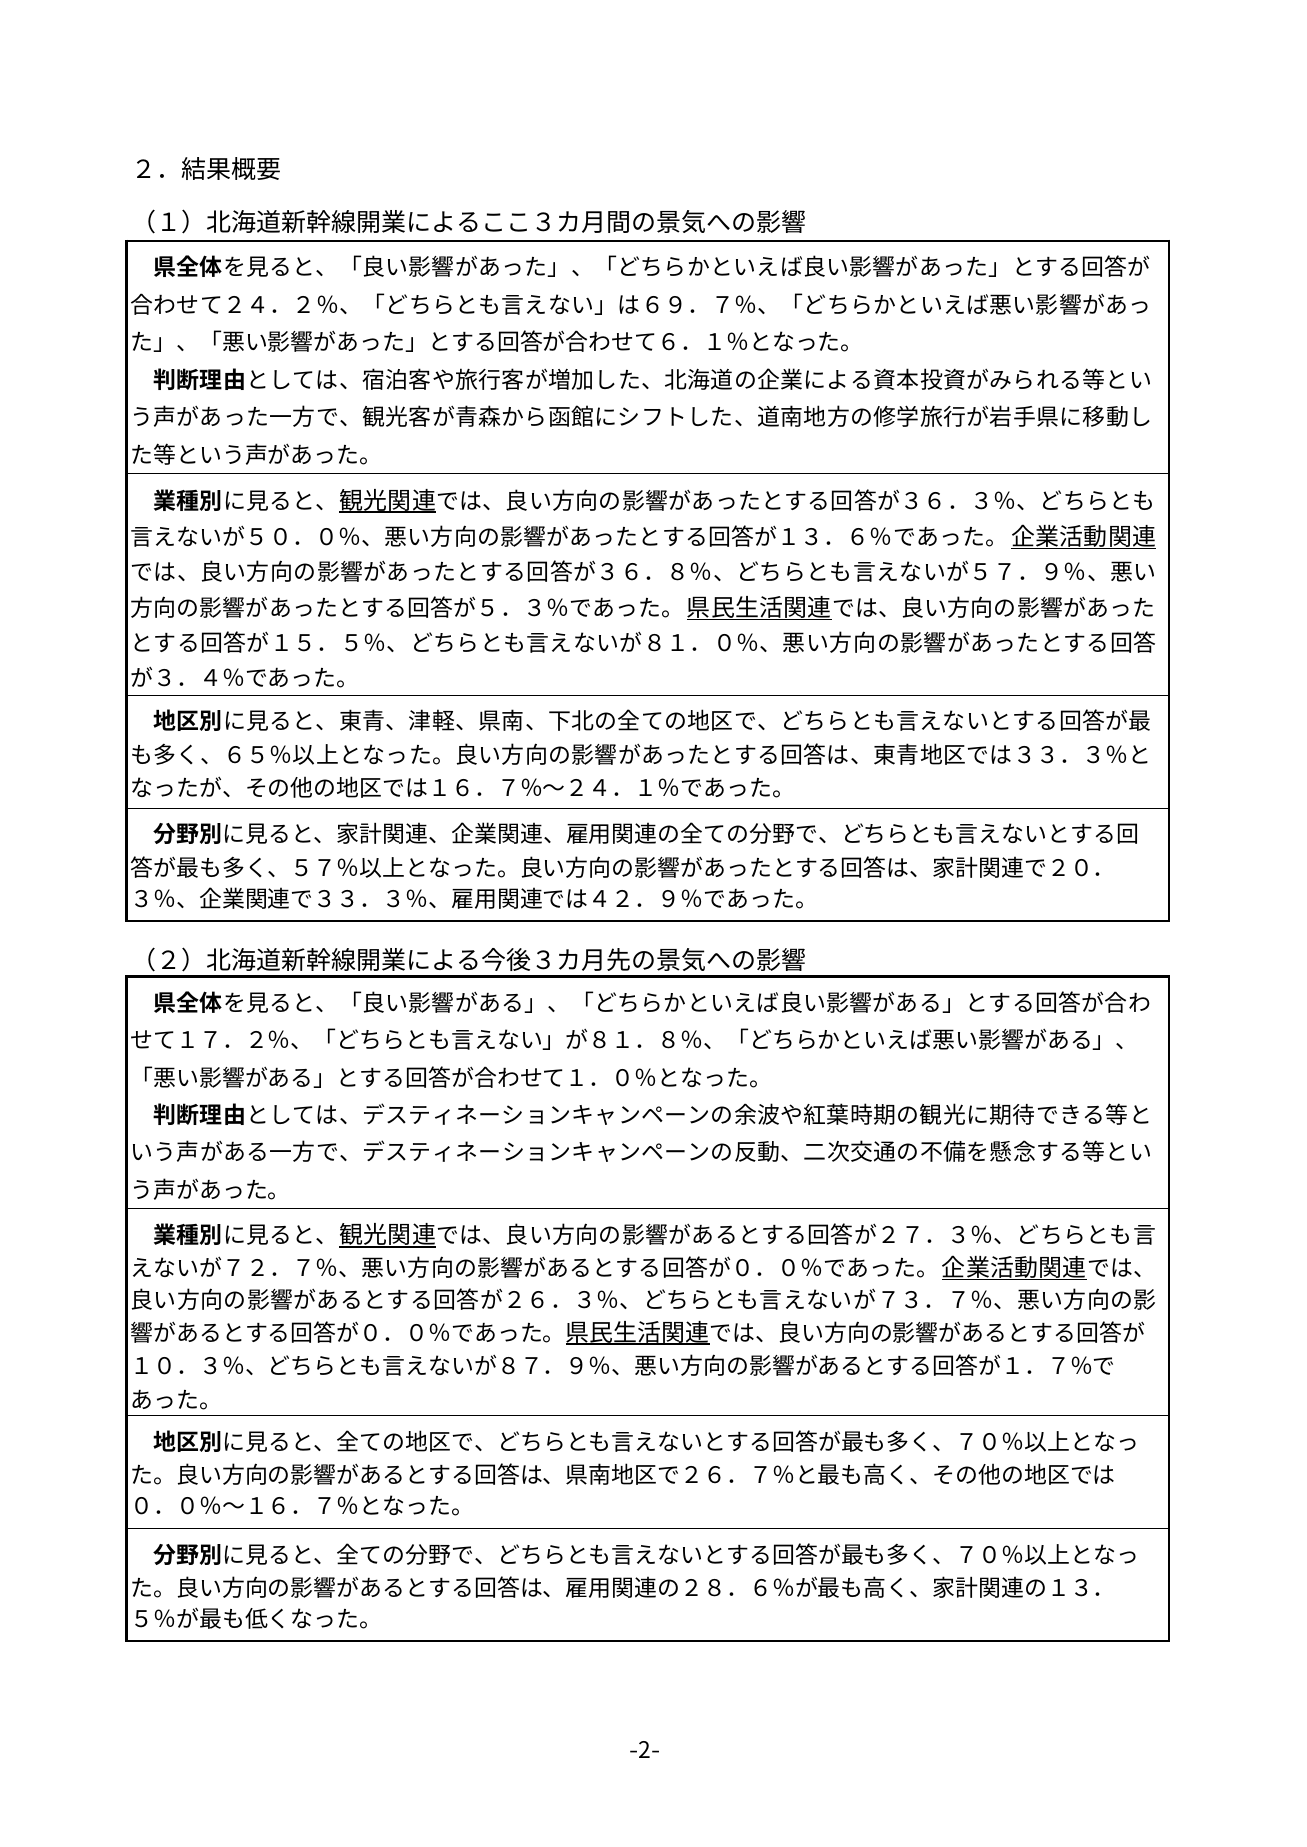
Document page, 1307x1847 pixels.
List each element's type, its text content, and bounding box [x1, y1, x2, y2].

table_cell 業種別に見ると、観光関連では、良い方向の影響があるとする回答が２７．３％、どちらとも言えないが７２．７％、悪い方向の影響があるとする回答が０．０％であった。企業活動関連では、良い方向の影響があるとする回答が２６．３％、どちらとも言えないが７３．７％、悪い方向の影響があるとする回答が０．０％であった。県民生活関連では、良い方向の影響があるとする回答が １０．３％、どちらとも言えないが８７．９％、悪い方向の影響があるとする回答が１．７％であった。 [128, 1209, 1168, 1415]
table_cell 分野別に見ると、全ての分野で、どちらとも言えないとする回答が最も多く、７０％以上となった。良い方向の影響があるとする回答は、雇用関連の２８．６％が最も高く、家計関連の１３． ５％が最も低くなった。 [128, 1529, 1168, 1640]
table_cell 地区別に見ると、全ての地区で、どちらとも言えないとする回答が最も多く、７０％以上となった。良い方向の影響があるとする回答は、県南地区で２６．７％と最も高く、その他の地区では ０．０％～１６．７％となった。 [128, 1416, 1168, 1528]
table_header ２．結果概要 [126, 156, 1169, 198]
table_cell （１）北海道新幹線開業によるここ３カ月間の景気への影響 [126, 198, 1169, 239]
table_cell 県全体を見ると、「良い影響があった」、「どちらかといえば良い影響があった」とする回答が合わせて２４．２％、「どちらとも言えない」は６９．７％、「どちらかといえば悪い影響があった」、「悪い影響があった」とする回答が合わせて６．１％となった。 判断理由としては、宿泊客や旅行客が増加した、北海道の企業による資本投資がみられる等という声があった一方で、観光客が青森から函館にシフトした、道南地方の修学旅行が岩手県に移動した等という声があった。 [128, 242, 1168, 473]
table_cell 地区別に見ると、東青、津軽、県南、下北の全ての地区で、どちらとも言えないとする回答が最も多く、６５％以上となった。良い方向の影響があったとする回答は、東青地区では３３．３％となったが、その他の地区では１６．７％～２４．１％であった。 [128, 696, 1168, 808]
table_cell 業種別に見ると、観光関連では、良い方向の影響があったとする回答が３６．３％、どちらとも言えないが５０．０％、悪い方向の影響があったとする回答が１３．６％であった。企業活動関連では、良い方向の影響があったとする回答が３６．８％、どちらとも言えないが５７．９％、悪い方向の影響があったとする回答が５．３％であった。県民生活関連では、良い方向の影響があったとする回答が１５．５％、どちらとも言えないが８１．０％、悪い方向の影響があったとする回答が３．４％であった。 [128, 474, 1168, 694]
table_cell 分野別に見ると、家計関連、企業関連、雇用関連の全ての分野で、どちらとも言えないとする回答が最も多く、５７％以上となった。良い方向の影響があったとする回答は、家計関連で２０． ３％、企業関連で３３．３％、雇用関連では４２．９％であった。 [128, 809, 1168, 920]
table_cell 県全体を見ると、「良い影響がある」、「どちらかといえば良い影響がある」とする回答が合わせて１７．２％、「どちらとも言えない」が８１．８％、「どちらかといえば悪い影響がある」、 「悪い影響がある」とする回答が合わせて１．０％となった。 判断理由としては、デスティネーションキャンペーンの余波や紅葉時期の観光に期待できる等という声がある一方で、デスティネーションキャンペーンの反動、二次交通の不備を懸念する等という声があった。 [128, 978, 1168, 1208]
table_cell （２）北海道新幹線開業による今後３カ月先の景気への影響 [126, 922, 1169, 975]
